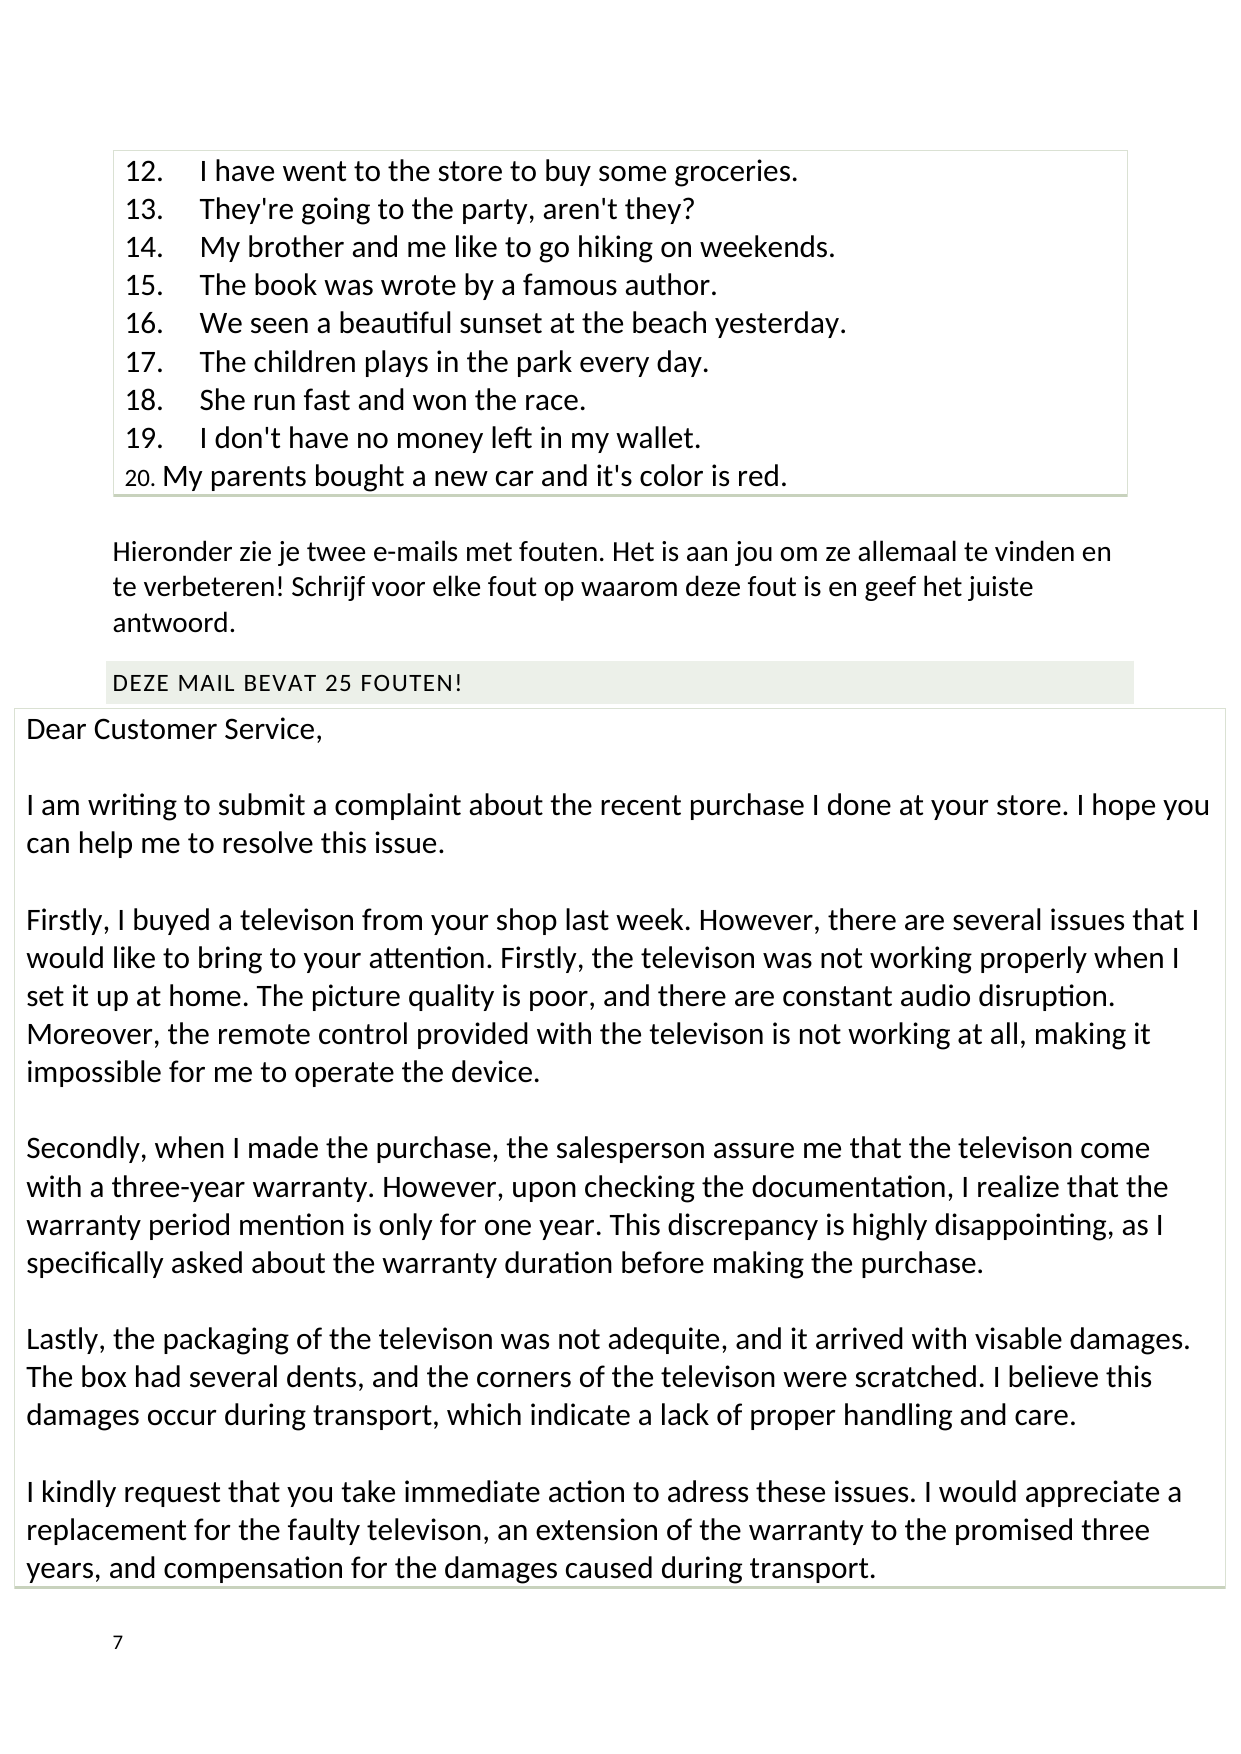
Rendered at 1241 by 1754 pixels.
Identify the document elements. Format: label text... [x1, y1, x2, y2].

text Hieronder zie je twee e-mails met fouten. Het is aan jou om ze allemaal te vinden en te verbeteren! Schrijf voor elke fout op waarom deze fout is en geef het juiste antwoord. [112, 533, 1128, 640]
subtitle Deze mail bevat 25 fouten! [113, 667, 1128, 697]
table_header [114, 151, 1127, 494]
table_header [15, 709, 1225, 1586]
